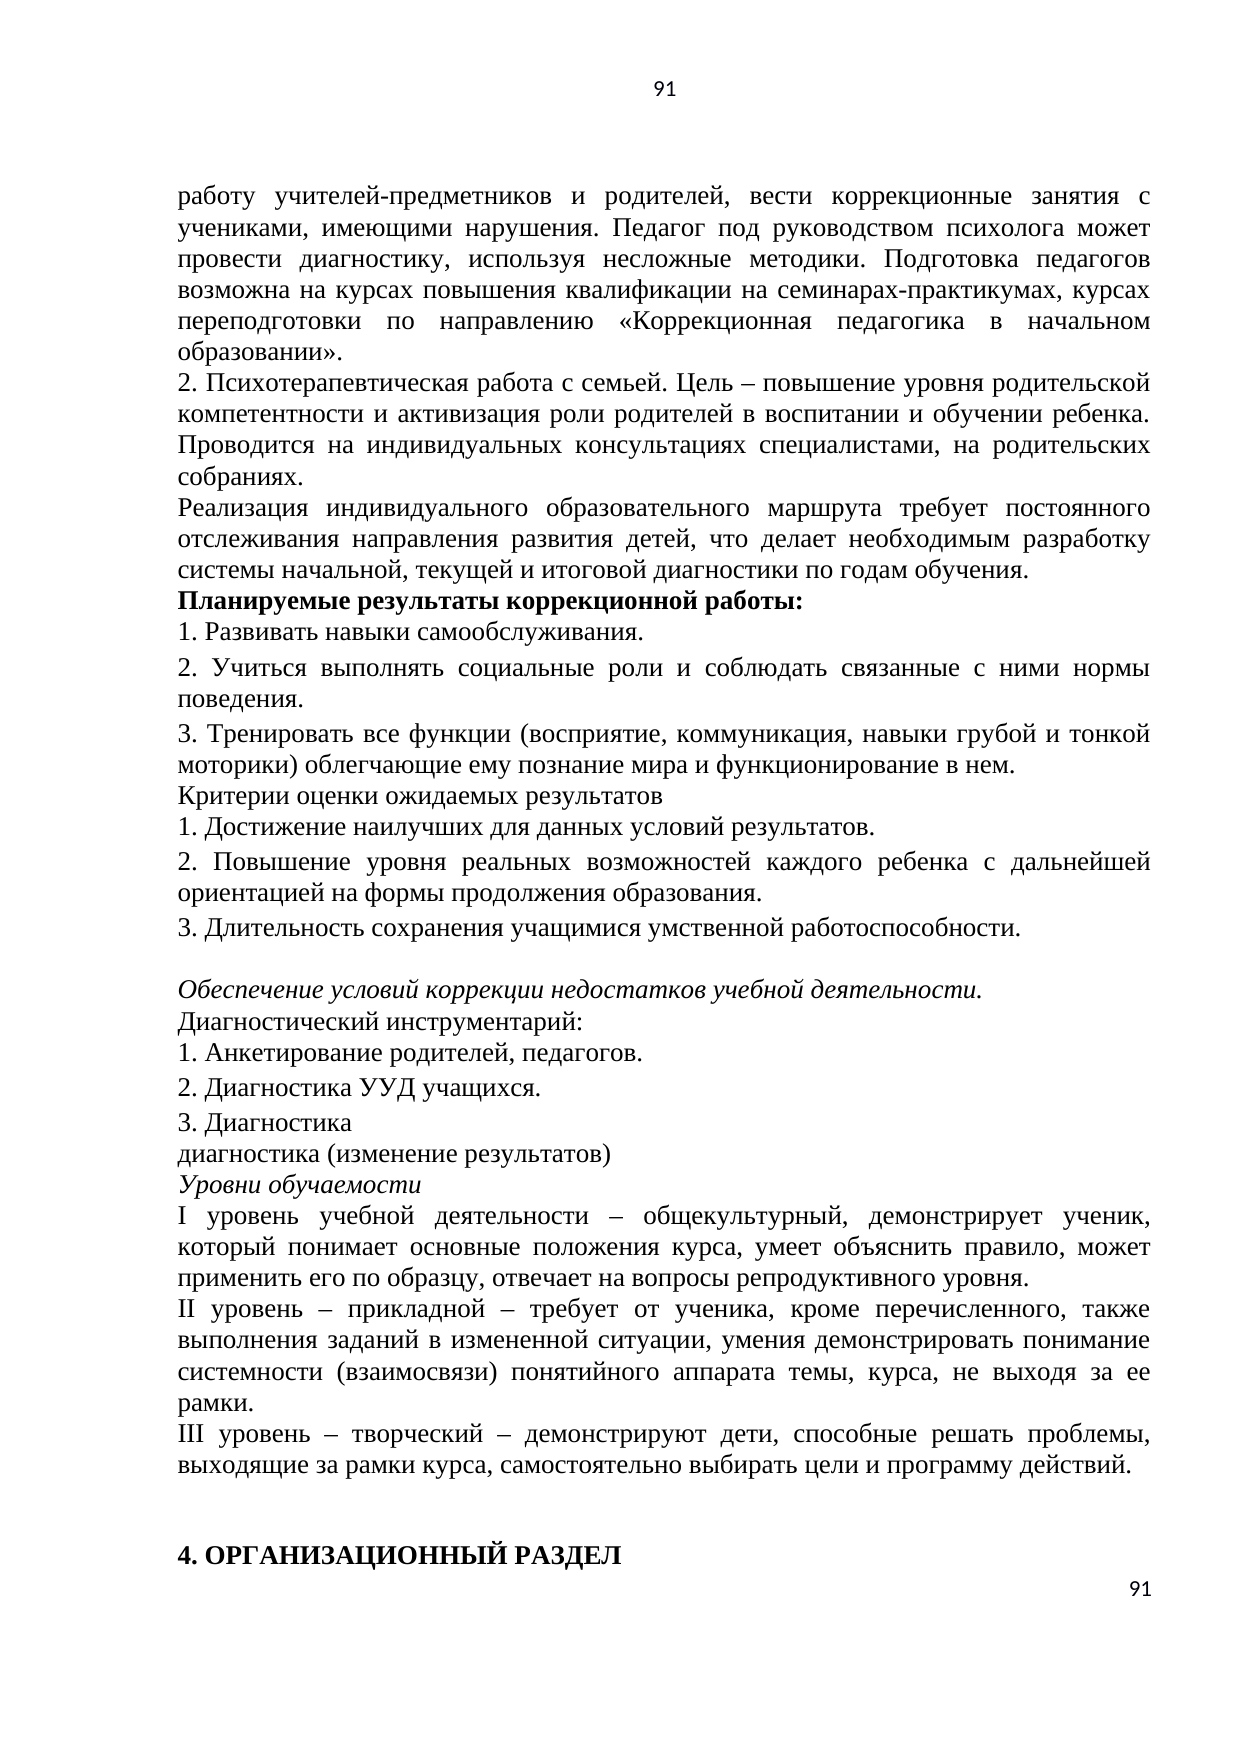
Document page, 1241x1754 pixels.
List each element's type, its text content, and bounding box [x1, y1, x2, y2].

text II уровень – прикладной – требует от ученика, кроме перечисленного, также выполнения заданий в измененной ситуации, умения демонстрировать понимание системности (взаимосвязи) понятийного аппарата темы, курса, не выходя за ее рамки. [177, 1292, 1152, 1417]
text I уровень учебной деятельности – общекультурный, демонстрирует ученик, который понимает основные положения курса, умеет объяснить правило, может применить его по образцу, отвечает на вопросы репродуктивного уровня. [177, 1199, 1152, 1292]
text диагностика (изменение результатов) [177, 1137, 1152, 1168]
text 3. Тренировать все функции (восприятие, коммуникация, навыки грубой и тонкой моторики) облегчающие ему познание мира и функционирование в нем. [177, 717, 1152, 779]
text 3. Диагностика [177, 1106, 1152, 1137]
text 2. Психотерапевтическая работа с семьей. Цель – повышение уровня родительской компетентности и активизация роли родителей в воспитании и обучении ребенка. Проводится на индивидуальных консультациях специалистами, на родительских собраниях. [177, 366, 1152, 491]
text 2. Повышение уровня реальных возможностей каждого ребенка с дальнейшей ориентацией на формы продолжения образования. [177, 845, 1152, 907]
text Уровни обучаемости [177, 1168, 1152, 1199]
text 2. Учиться выполнять социальные роли и соблюдать связанные с ними нормы поведения. [177, 651, 1152, 713]
text 1. Достижение наилучших для данных условий результатов. [177, 810, 1152, 841]
text 2. Диагностика УУД учащихся. [177, 1071, 1152, 1102]
text III уровень – творческий – демонстрируют дети, способные решать проблемы, выходящие за рамки курса, самостоятельно выбирать цели и программу действий. [177, 1417, 1152, 1479]
text Планируемые результаты коррекционной работы: [177, 584, 1152, 616]
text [177, 179, 1152, 366]
text Диагностический инструментарий: [177, 1005, 1152, 1036]
text Обеспечение условий коррекции недостатков учебной деятельности. [177, 973, 1152, 1005]
text 3. Длительность сохранения учащимися умственной работоспособности. [177, 911, 1152, 942]
text 1. Анкетирование родителей, педагогов. [177, 1036, 1152, 1067]
text Реализация индивидуального образовательного маршрута требует постоянного отслеживания направления развития детей, что делает необходимым разработку системы начальной, текущей и итоговой диагностики по годам обучения. [177, 491, 1152, 584]
text 4. ОРГАНИЗАЦИОННЫЙ РАЗДЕЛ [177, 1539, 1152, 1570]
text 1. Развивать навыки самообслуживания. [177, 616, 1152, 647]
text Критерии оценки ожидаемых результатов [177, 779, 1152, 810]
